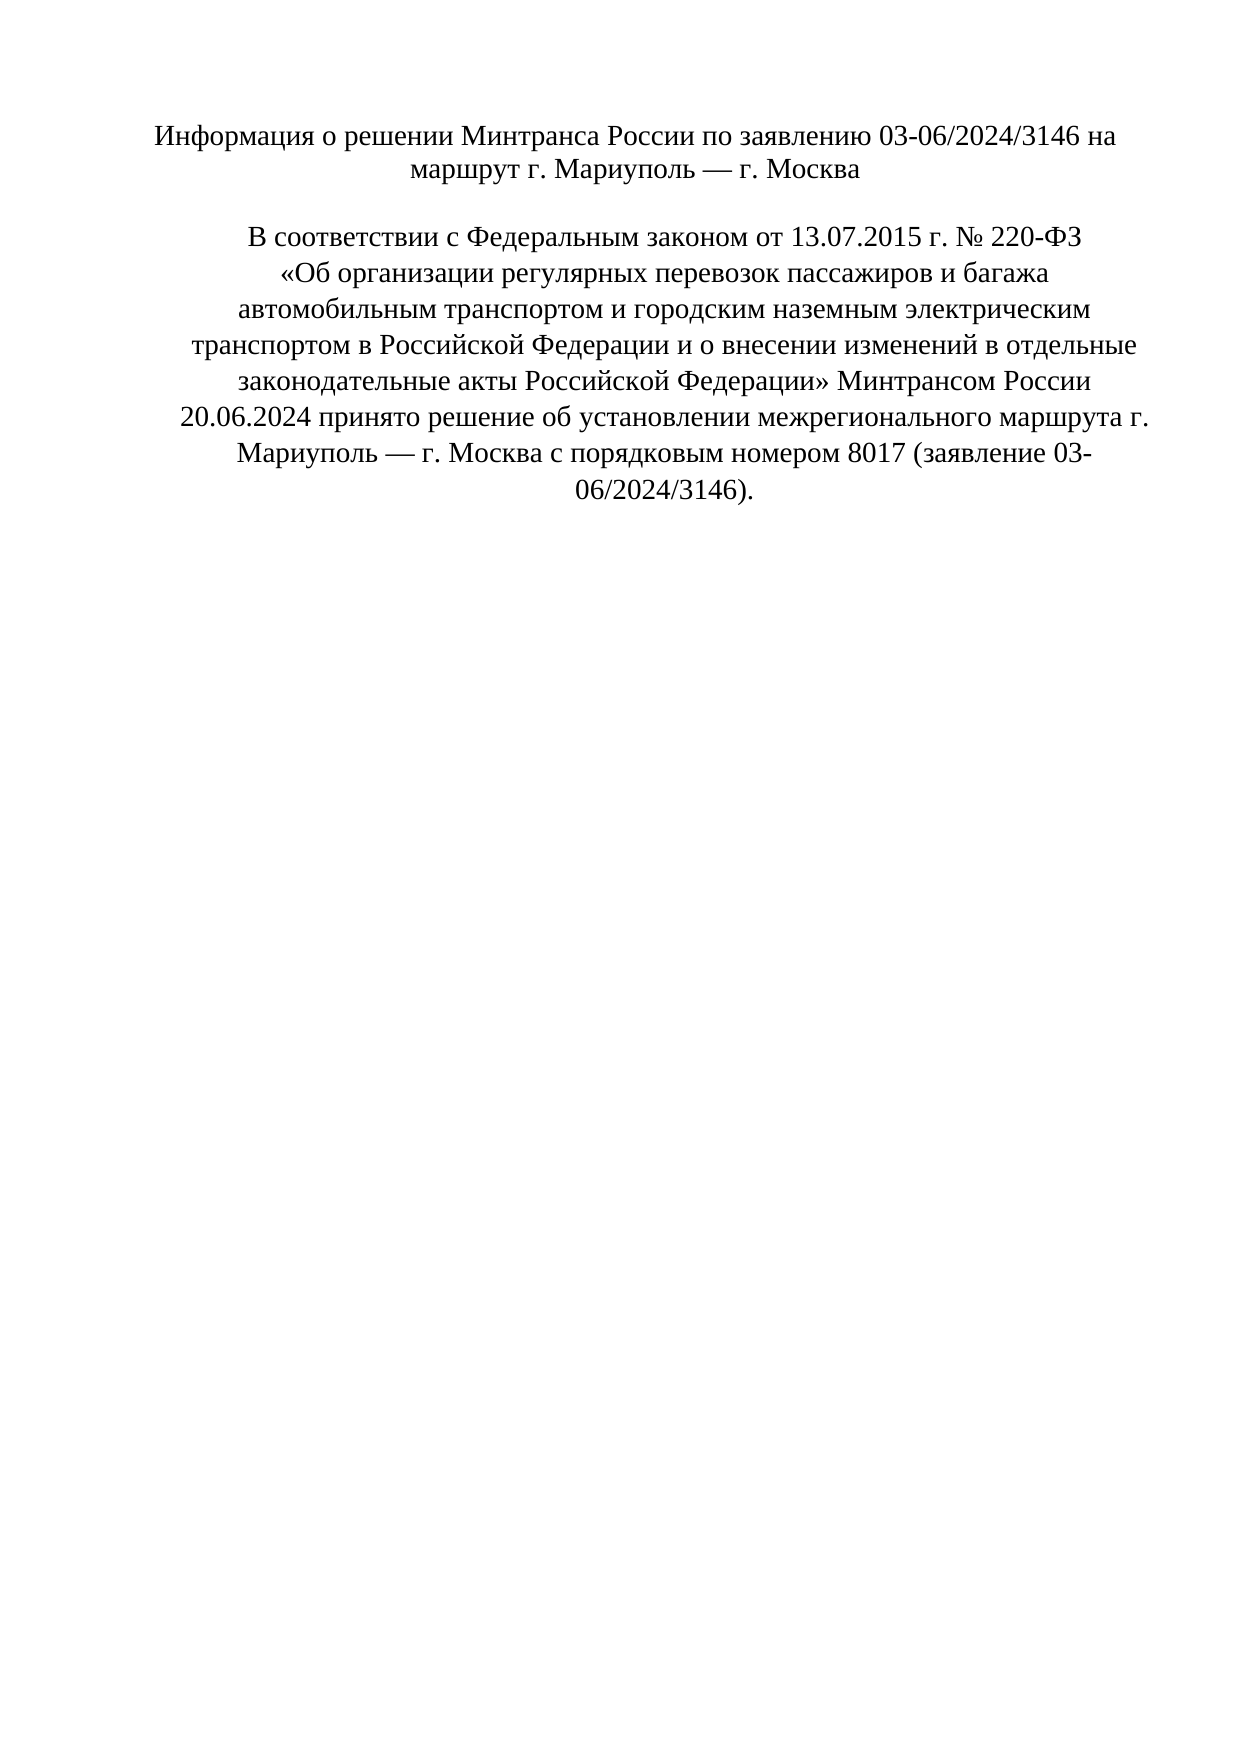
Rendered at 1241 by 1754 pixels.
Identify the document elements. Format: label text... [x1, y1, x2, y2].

text В соответствии с Федеральным законом от 13.07.2015 г. № 220-ФЗ «Об организации регулярных перевозок пассажиров и багажа автомобильным транспортом и городским наземным электрическим транспортом в Российской Федерации и о внесении изменений в отдельные законодательные акты Российской Федерации» Минтрансом России 20.06.2024 принято решение об установлении межрегионального маршрута г. Мариуполь — г. Москва с порядковым номером 8017 (заявление 03-06/2024/3146). [177, 219, 1152, 505]
text Информация о решении Минтранса России по заявлению 03-06/2024/3146 на маршрут г. Мариуполь — г. Москва [118, 118, 1152, 185]
